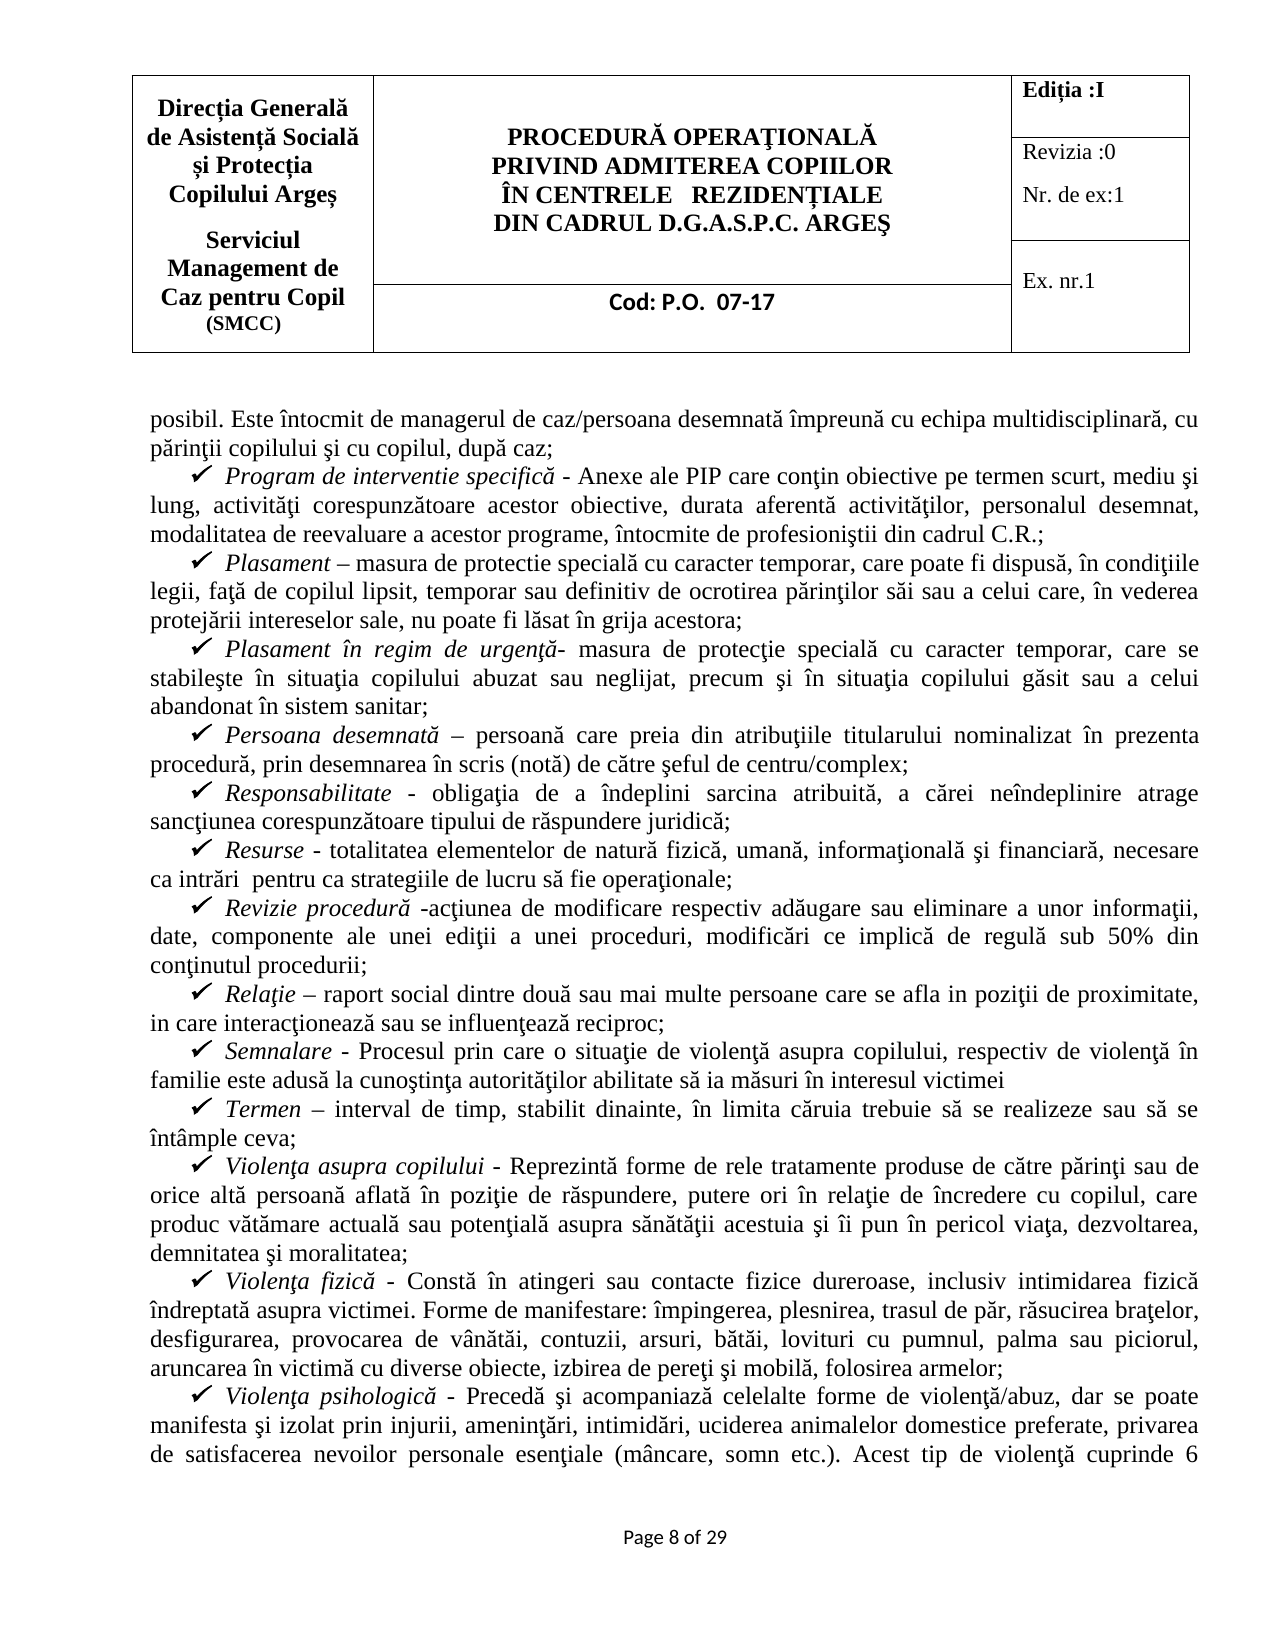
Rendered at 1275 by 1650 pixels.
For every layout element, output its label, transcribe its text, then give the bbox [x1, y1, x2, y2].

list Relaţie – raport social dintre două sau mai multe persoane care se afla in poziţii de proximitate, in care interacţionează sau se influenţează reciproc; [150, 979, 1200, 1036]
list Violenţa fizică - Constă în atingeri sau contacte fizice dureroase, inclusiv intimidarea fizică îndreptată asupra victimei. Forme de manifestare: împingerea, plesnirea, trasul de păr, răsucirea braţelor, desfigurarea, provocarea de vânătăi, contuzii, arsuri, bătăi, lovituri cu pumnul, palma sau piciorul, aruncarea în victimă cu diverse obiecte, izbirea de pereţi şi mobilă, folosirea armelor; [150, 1266, 1200, 1381]
list Semnalare - Procesul prin care o situaţie de violenţă asupra copilului, respectiv de violenţă în familie este adusă la cunoştinţa autorităţilor abilitate să ia măsuri în interesul victimei [150, 1036, 1200, 1094]
list Program de interventie specifică - Anexe ale PIP care conţin obiective pe termen scurt, mediu şi lung, activităţi corespunzătoare acestor obiective, durata aferentă activităţilor, personalul desemnat, modalitatea de reevaluare a acestor programe, întocmite de profesioniştii din cadrul C.R.; [150, 461, 1200, 548]
list Resurse - totalitatea elementelor de natură fizică, umană, informaţională şi financiară, necesare ca intrări pentru ca strategiile de lucru să fie operaţionale; [150, 835, 1200, 893]
list Responsabilitate - obligaţia de a îndeplini sarcina atribuită, a cărei neîndeplinire atrage sancţiunea corespunzătoare tipului de răspundere juridică; [150, 778, 1200, 835]
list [150, 404, 1200, 461]
list Termen – interval de timp, stabilit dinainte, în limita căruia trebuie să se realizeze sau să se întâmple ceva; [150, 1094, 1200, 1151]
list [150, 1381, 1200, 1468]
list Plasament – masura de protectie specială cu caracter temporar, care poate fi dispusă, în condiţiile legii, faţă de copilul lipsit, temporar sau definitiv de ocrotirea părinţilor săi sau a celui care, în vederea protejării intereselor sale, nu poate fi lăsat în grija acestora; [150, 548, 1200, 634]
list Persoana desemnată – persoană care preia din atribuţiile titularului nominalizat în prezenta procedură, prin desemnarea în scris (notă) de către şeful de centru/complex; [150, 720, 1200, 778]
list Plasament în regim de urgenţă- masura de protecţie specială cu caracter temporar, care se stabileşte în situaţia copilului abuzat sau neglijat, precum şi în situaţia copilului găsit sau a celui abandonat în sistem sanitar; [150, 634, 1200, 720]
list Violenţa asupra copilului - Reprezintă forme de rele tratamente produse de către părinţi sau de orice altă persoană aflată în poziţie de răspundere, putere ori în relaţie de încredere cu copilul, care produc vătămare actuală sau potenţială asupra sănătăţii acestuia şi îi pun în pericol viaţa, dezvoltarea, demnitatea şi moralitatea; [150, 1151, 1200, 1266]
list Revizie procedură -acţiunea de modificare respectiv adăugare sau eliminare a unor informaţii, date, componente ale unei ediţii a unei proceduri, modificări ce implică de regulă sub 50% din conţinutul procedurii; [150, 893, 1200, 979]
